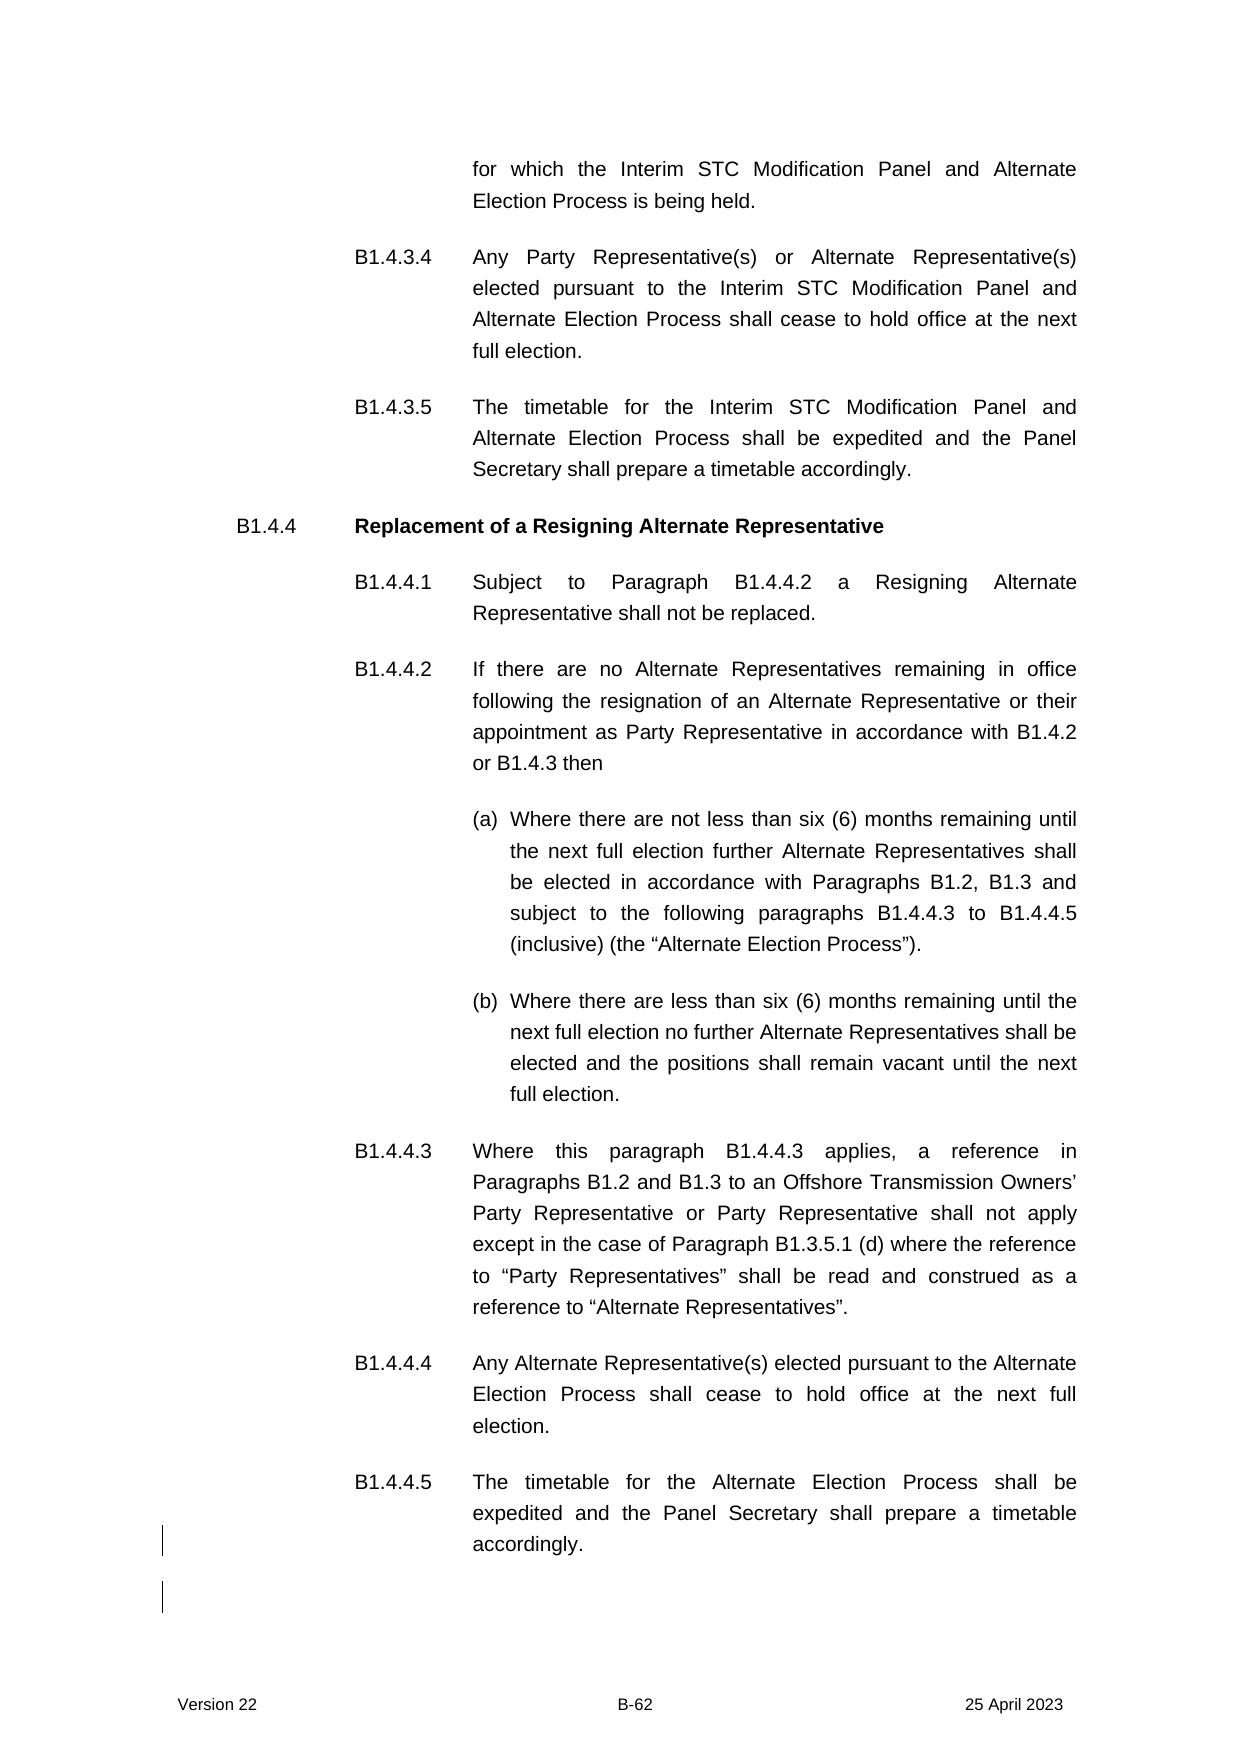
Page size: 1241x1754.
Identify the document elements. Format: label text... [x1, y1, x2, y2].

list Where there are less than six (6) months remaining until the next full election no further Alternate Representatives shall be elected and the positions shall remain vacant until the next full election. [472, 981, 1078, 1106]
list Where there are not less than six (6) months remaining until the next full election further Alternate Representatives shall be elected in accordance with Paragraphs B1.2, B1.3 and subject to the following paragraphs B1.4.4.3 to B1.4.4.5 (inclusive) (the “Alternate Election Process”). [472, 800, 1078, 956]
text B1.4.4.3 Where this paragraph B1.4.4.3 applies, a reference in Paragraphs B1.2 and B1.3 to an Offshore Transmission Owners’ Party Representative or Party Representative shall not apply except in the case of Paragraph B1.3.5.1 (d) where the reference to “Party Representatives” shall be read and construed as a reference to “Alternate Representatives”. [354, 1131, 1078, 1319]
text B1.4.3.5 The timetable for the Interim STC Modification Panel and Alternate Election Process shall be expedited and the Panel Secretary shall prepare a timetable accordingly. [354, 387, 1078, 481]
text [354, 150, 1078, 212]
text B1.4.4.2 If there are no Alternate Representatives remaining in office following the resignation of an Alternate Representative or their appointment as Party Representative in accordance with B1.4.2 or B1.4.3 then [354, 650, 1078, 775]
text B1.4.4.4 Any Alternate Representative(s) elected pursuant to the Alternate Election Process shall cease to hold office at the next full election. [354, 1344, 1078, 1437]
text B1.4.4.5 The timetable for the Alternate Election Process shall be expedited and the Panel Secretary shall prepare a timetable accordingly. [354, 1462, 1078, 1556]
text B1.4.4 Replacement of a Resigning Alternate Representative [236, 506, 1078, 537]
text B1.4.3.4 Any Party Representative(s) or Alternate Representative(s) elected pursuant to the Interim STC Modification Panel and Alternate Election Process shall cease to hold office at the next full election. [354, 237, 1078, 362]
text B1.4.4.1 Subject to Paragraph B1.4.4.2 a Resigning Alternate Representative shall not be replaced. [354, 562, 1078, 625]
